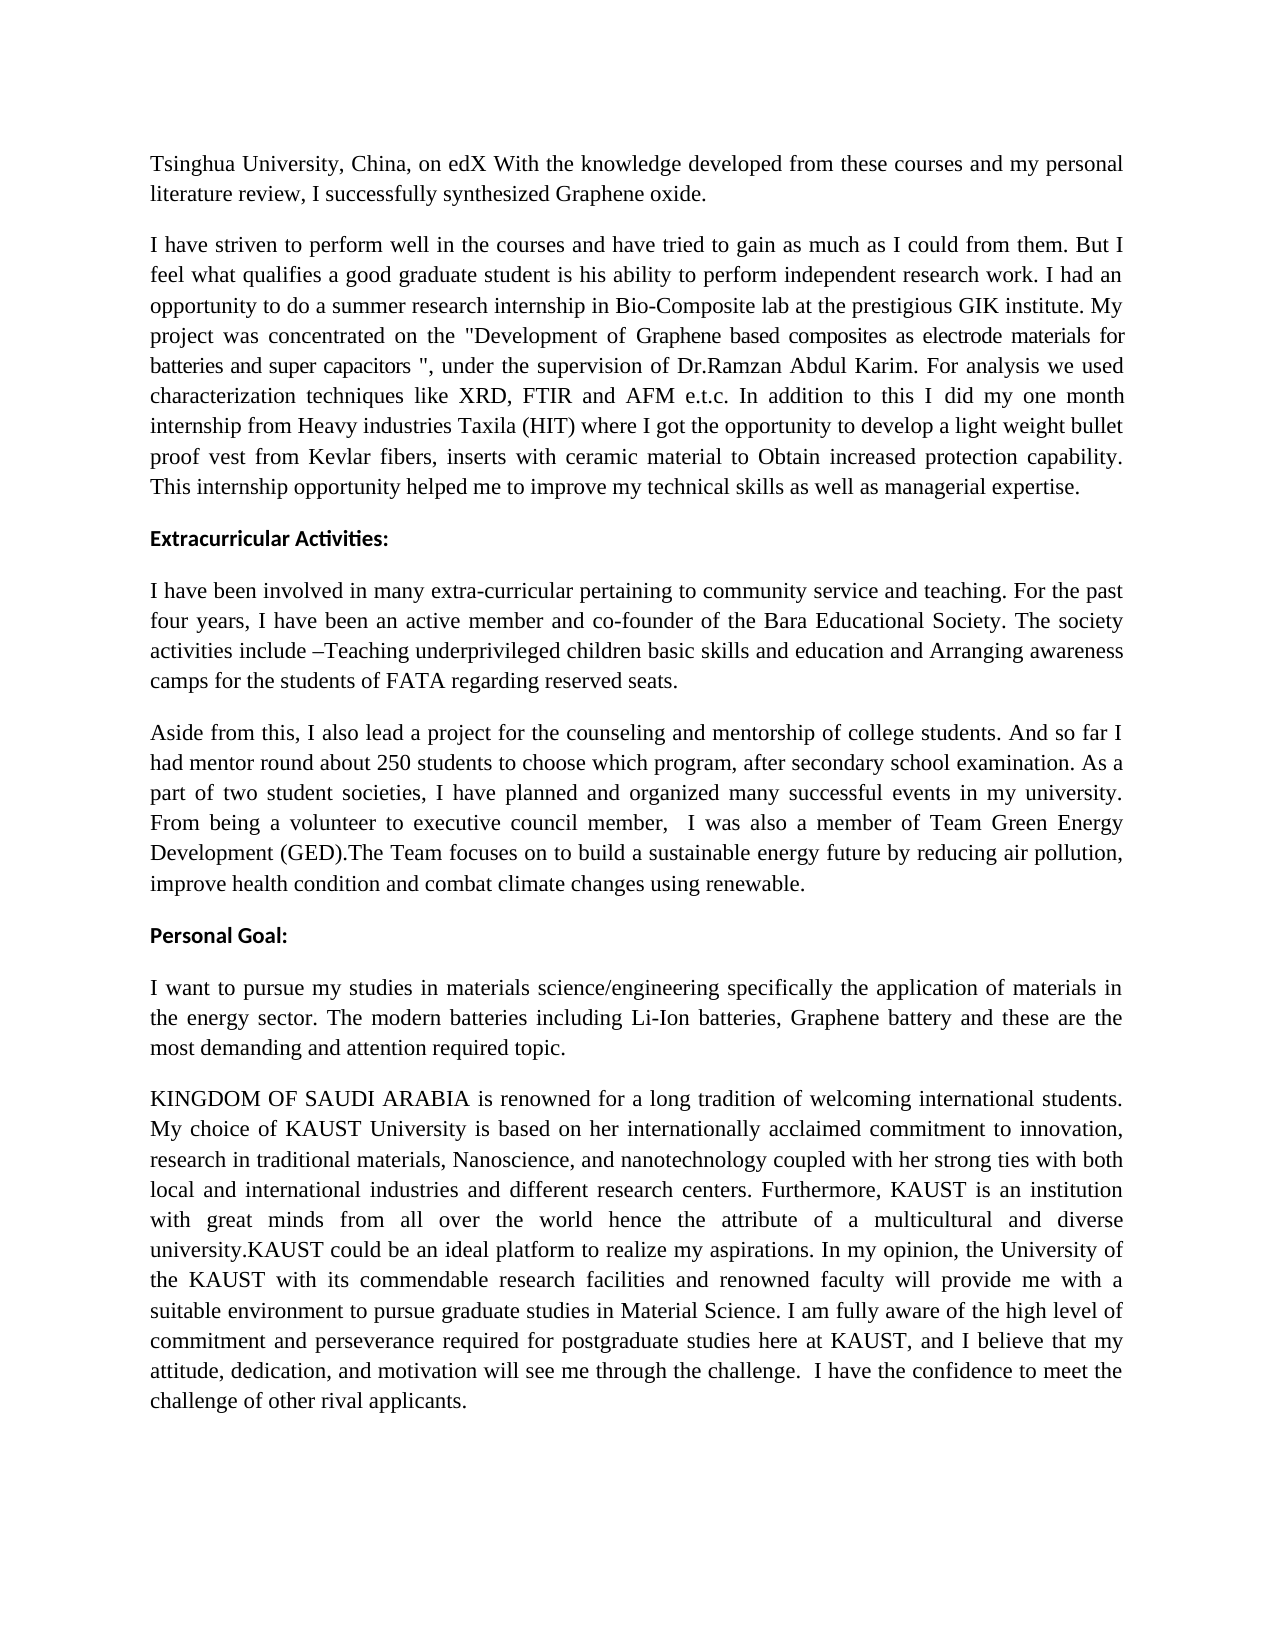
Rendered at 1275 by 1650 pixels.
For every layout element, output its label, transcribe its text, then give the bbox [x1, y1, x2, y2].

text KINGDOM OF SAUDI ARABIA is renowned for a long tradition of welcoming international students. My choice of KAUST University is based on her internationally acclaimed commitment to innovation, research in traditional materials, Nanoscience, and nanotechnology coupled with her strong ties with both local and international industries and different research centers. Furthermore, KAUST is an institution with great minds from all over the world hence the attribute of a multicultural and diverse university.KAUST could be an ideal platform to realize my aspirations. In my opinion, the University of the KAUST with its commendable research facilities and renowned faculty will provide me with a suitable environment to pursue graduate studies in Material Science. I am fully aware of the high level of commitment and perseverance required for postgraduate studies here at KAUST, and I believe that my attitude, dedication, and motivation will see me through the challenge. I have the confidence to meet the challenge of other rival applicants. [150, 1085, 1125, 1414]
text Personal Goal: [150, 921, 1125, 949]
text Extracurricular Activities: [150, 524, 1125, 552]
text I want to pursue my studies in materials science/engineering specifically the application of materials in the energy sector. The modern batteries including Li-Ion batteries, Graphene battery and these are the most demanding and attention required topic. [150, 974, 1125, 1061]
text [150, 150, 1125, 207]
text Aside from this, I also lead a project for the counseling and mentorship of college students. And so far I had mentor round about 250 students to choose which program, after secondary school examination. As a part of two student societies, I have planned and organized many successful events in my university. From being a volunteer to executive council member, I was also a member of Team Green Energy Development (GED).The Team focuses on to build a sustainable energy future by reducing air pollution, improve health condition and combat climate changes using renewable. [150, 719, 1125, 896]
text I have striven to perform well in the courses and have tried to gain as much as I could from them. But I feel what qualifies a good graduate student is his ability to perform independent research work. I had an opportunity to do a summer research internship in Bio-Composite lab at the prestigious GIK institute. My project was concentrated on the "Development of Graphene based composites as electrode materials for batteries and super capacitors ", under the supervision of Dr.Ramzan Abdul Karim. For analysis we used characterization techniques like XRD, FTIR and AFM e.t.c. In addition to this I did my one month internship from Heavy industries Taxila (HIT) where I got the opportunity to develop a light weight bullet proof vest from Kevlar fibers, inserts with ceramic material to Obtain increased protection capability. This internship opportunity helped me to improve my technical skills as well as managerial expertise. [150, 231, 1125, 499]
text I have been involved in many extra-curricular pertaining to community service and teaching. For the past four years, I have been an active member and co-founder of the Bara Educational Society. The society activities include –Teaching underprivileged children basic skills and education and Arranging awareness camps for the students of FATA regarding reserved seats. [150, 577, 1125, 694]
